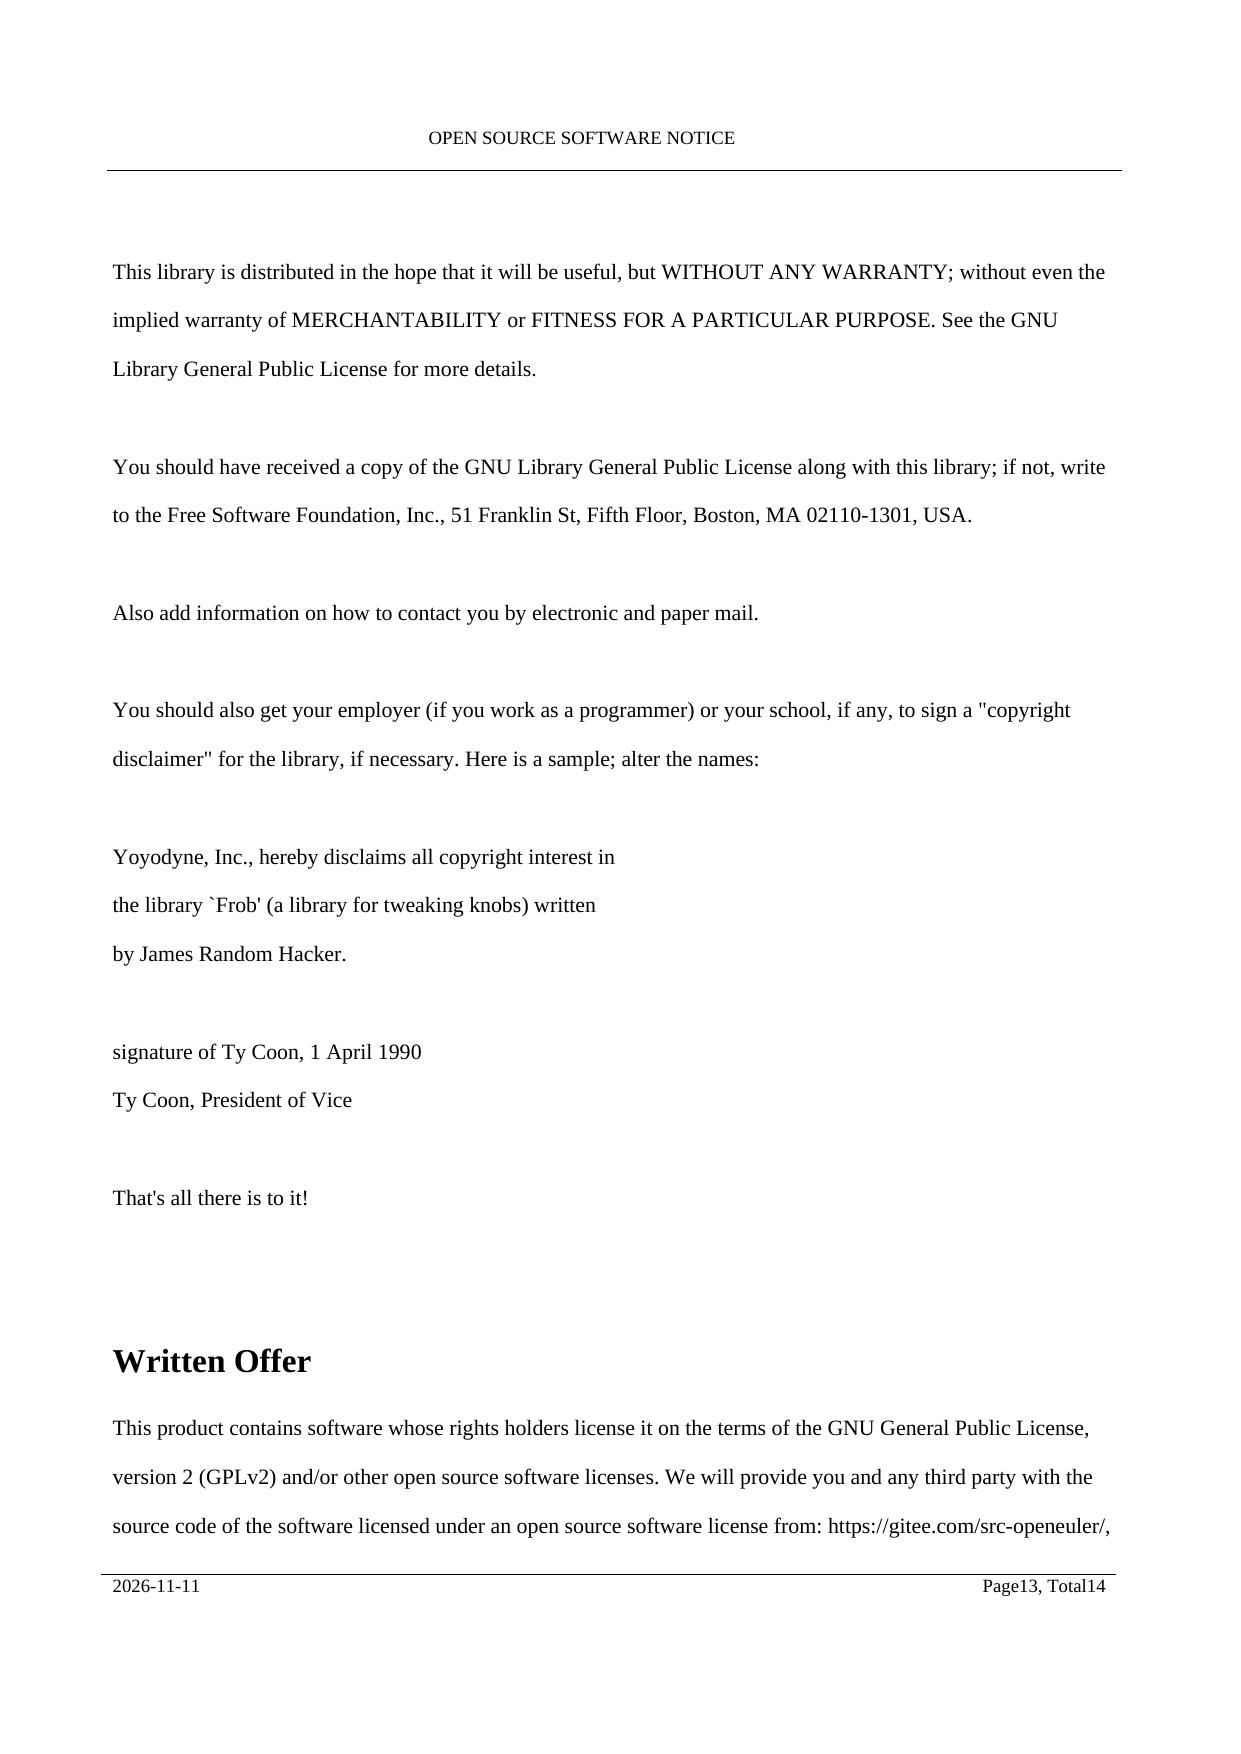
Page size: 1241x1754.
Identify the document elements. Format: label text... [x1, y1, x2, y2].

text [112, 1412, 1128, 1542]
text Written Offer [112, 1328, 1128, 1393]
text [112, 206, 1128, 1311]
